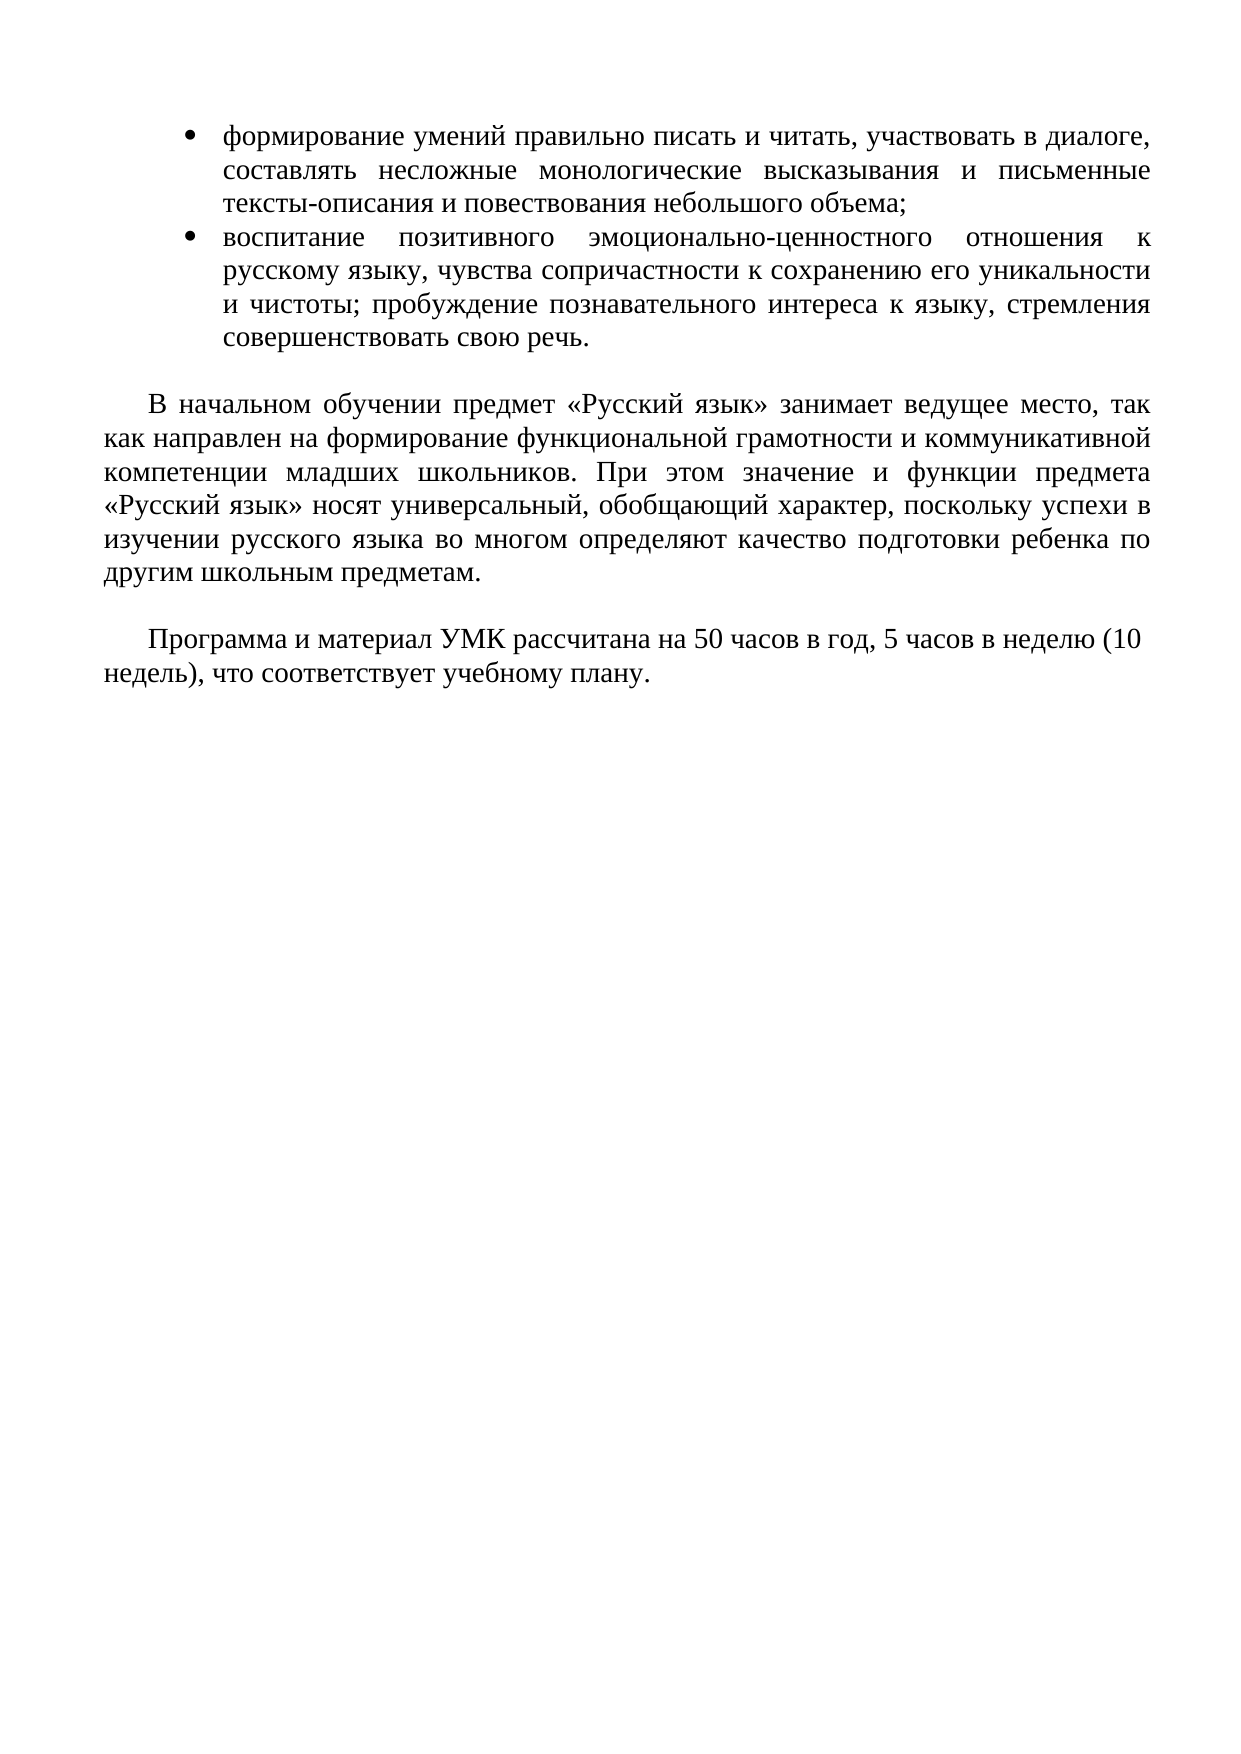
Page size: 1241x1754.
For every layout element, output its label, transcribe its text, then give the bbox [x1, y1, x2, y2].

list воспитание позитивного эмоционально-ценностного отношения к русскому языку, чувства сопричастности к сохранению его уникальности и чистоты; пробуждение познавательного интереса к языку, стремления совершенствовать свою речь. [185, 219, 1152, 353]
list формирование умений правильно писать и читать, участвовать в диалоге, составлять несложные монологические высказывания и письменные тексты-описания и повествования небольшого объема; [185, 118, 1152, 219]
text Программа и материал УМК рассчитана на 50 часов в год, 5 часов в неделю (10 недель), что соответствует учебному плану. [103, 621, 1152, 688]
text В начальном обучении предмет «Русский язык» занимает ведущее место, так как направлен на формирование функциональной грамотности и коммуникативной компетенции младших школьников. При этом значение и функции предмета «Русский язык» носят универсальный, обобщающий характер, поскольку успехи в изучении русского языка во многом определяют качество подготовки ребенка по другим школьным предметам. [103, 387, 1152, 588]
